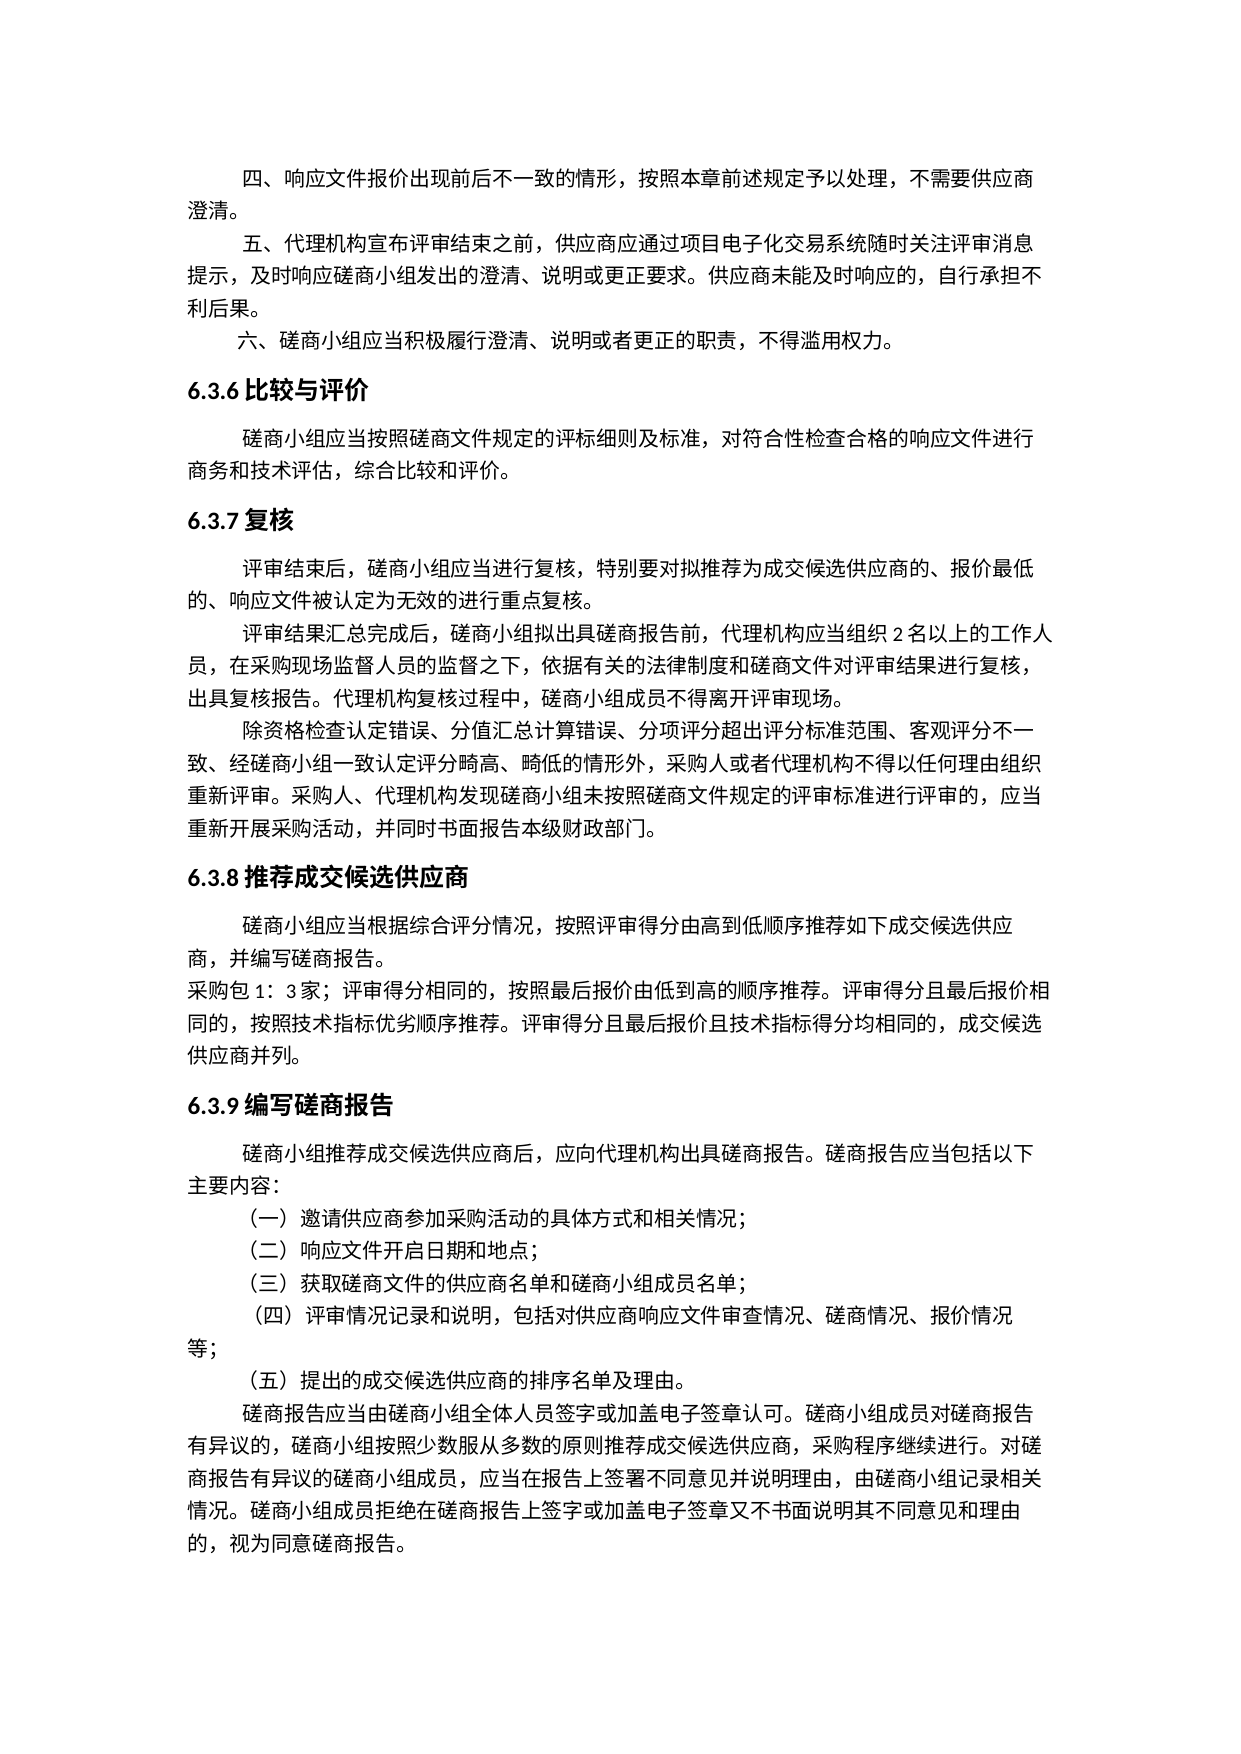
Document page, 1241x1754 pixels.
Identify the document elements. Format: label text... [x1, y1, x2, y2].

text 磋商报告应当由磋商小组全体人员签字或加盖电子签章认可。磋商小组成员对磋商报告有异议的，磋商小组按照少数服从多数的原则推荐成交候选供应商，采购程序继续进行。对磋商报告有异议的磋商小组成员，应当在报告上签署不同意见并说明理由，由磋商小组记录相关情况。磋商小组成员拒绝在磋商报告上签字或加盖电子签章又不书面说明其不同意见和理由的，视为同意磋商报告。 [187, 1397, 1053, 1559]
text 五、代理机构宣布评审结束之前，供应商应通过项目电子化交易系统随时关注评审消息提示，及时响应磋商小组发出的澄清、说明或更正要求。供应商未能及时响应的，自行承担不利后果。 [187, 227, 1053, 324]
text （四）评审情况记录和说明，包括对供应商响应文件审查情况、磋商情况、报价情况等； [187, 1299, 1053, 1364]
text （一）邀请供应商参加采购活动的具体方式和相关情况； [187, 1202, 1053, 1234]
text 6.3.9编写磋商报告 [187, 1072, 1053, 1137]
text 四、响应文件报价出现前后不一致的情形，按照本章前述规定予以处理，不需要供应商澄清。 [187, 162, 1053, 227]
text （二）响应文件开启日期和地点； [187, 1234, 1053, 1267]
text 除资格检查认定错误、分值汇总计算错误、分项评分超出评分标准范围、客观评分不一致、经磋商小组一致认定评分畸高、畸低的情形外，采购人或者代理机构不得以任何理由组织重新评审。采购人、代理机构发现磋商小组未按照磋商文件规定的评审标准进行评审的，应当重新开展采购活动，并同时书面报告本级财政部门。 [187, 714, 1053, 844]
text 评审结果汇总完成后，磋商小组拟出具磋商报告前，代理机构应当组织2名以上的工作人员，在采购现场监督人员的监督之下，依据有关的法律制度和磋商文件对评审结果进行复核，出具复核报告。代理机构复核过程中，磋商小组成员不得离开评审现场。 [187, 617, 1053, 714]
text 采购包1：3家；评审得分相同的，按照最后报价由低到高的顺序推荐。评审得分且最后报价相同的，按照技术指标优劣顺序推荐。评审得分且最后报价且技术指标得分均相同的，成交候选供应商并列。 [187, 974, 1053, 1072]
text （五）提出的成交候选供应商的排序名单及理由。 [187, 1364, 1053, 1397]
text 六、磋商小组应当积极履行澄清、说明或者更正的职责，不得滥用权力。 [187, 324, 1053, 357]
text 6.3.7复核 [187, 487, 1053, 552]
text 6.3.8推荐成交候选供应商 [187, 844, 1053, 909]
text （三）获取磋商文件的供应商名单和磋商小组成员名单； [187, 1267, 1053, 1299]
text 评审结束后，磋商小组应当进行复核，特别要对拟推荐为成交候选供应商的、报价最低的、响应文件被认定为无效的进行重点复核。 [187, 552, 1053, 617]
text 磋商小组推荐成交候选供应商后，应向代理机构出具磋商报告。磋商报告应当包括以下主要内容： [187, 1137, 1053, 1202]
text 6.3.6比较与评价 [187, 357, 1053, 422]
text 磋商小组应当按照磋商文件规定的评标细则及标准，对符合性检查合格的响应文件进行商务和技术评估，综合比较和评价。 [187, 422, 1053, 487]
text 磋商小组应当根据综合评分情况，按照评审得分由高到低顺序推荐如下成交候选供应商，并编写磋商报告。 [187, 909, 1053, 974]
